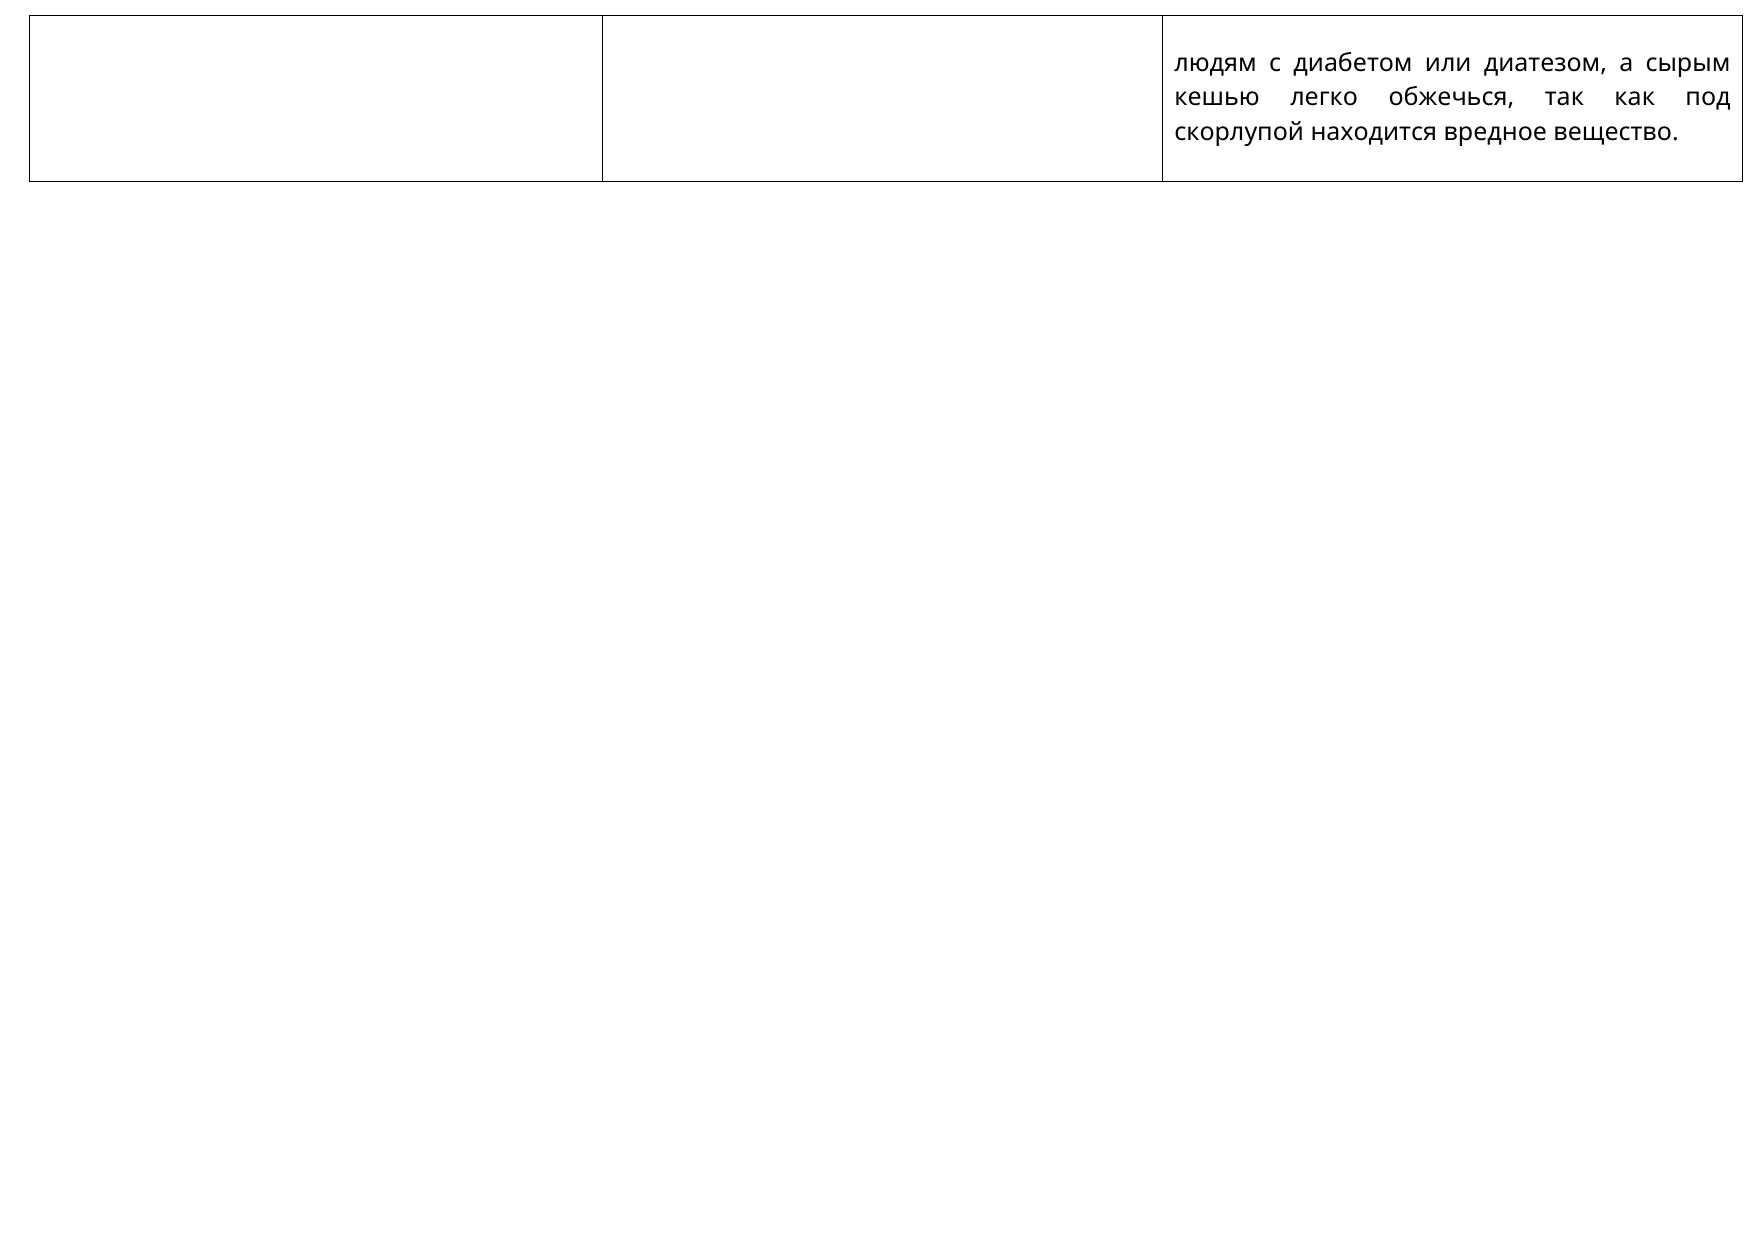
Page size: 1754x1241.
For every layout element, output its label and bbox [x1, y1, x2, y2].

table_header [30, 16, 602, 181]
table_header [1163, 16, 1742, 181]
table_header [603, 16, 1162, 181]
